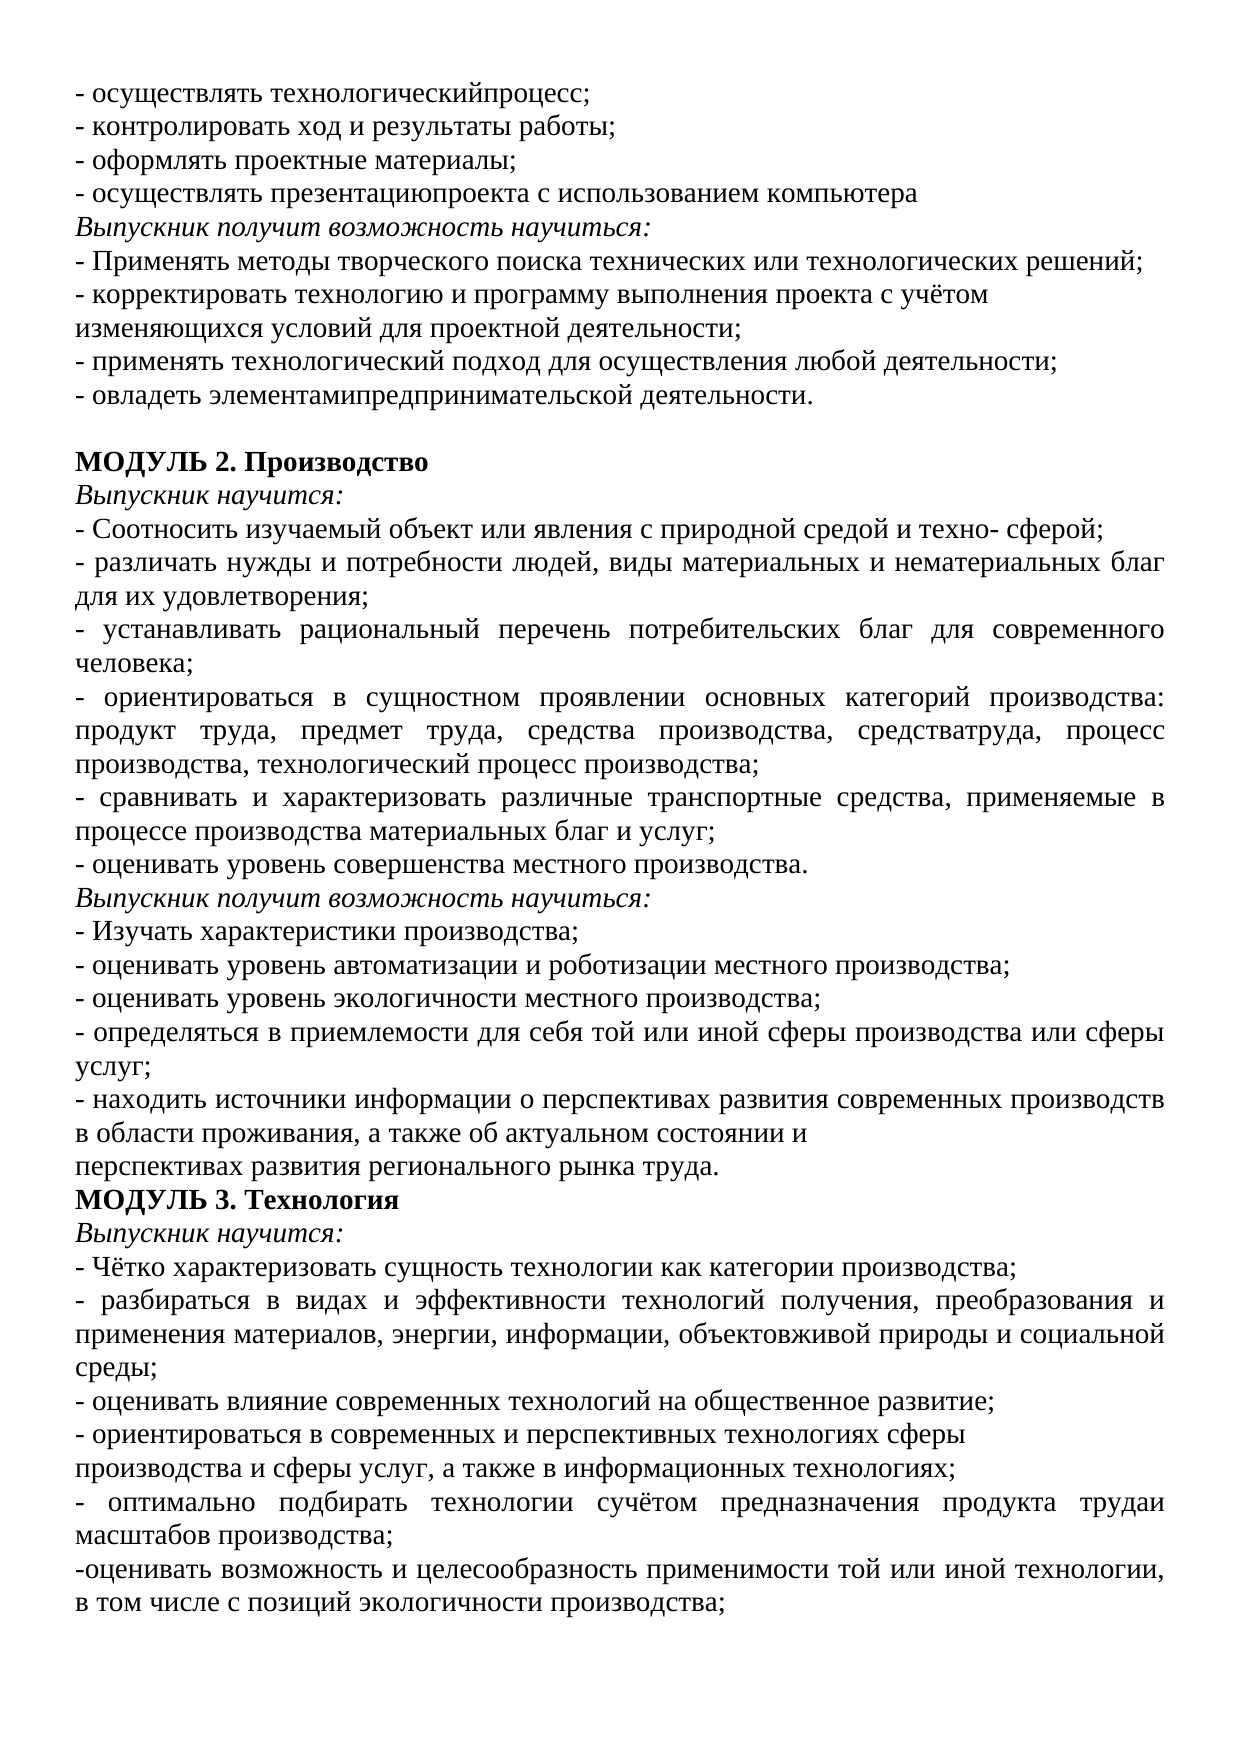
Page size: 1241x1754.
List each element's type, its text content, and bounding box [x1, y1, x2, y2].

text - определяться в приемлемости для себя той или иной сферы производства или сферы услуг; [75, 1014, 1165, 1081]
text Выпускник получит возможность научиться: [75, 880, 1165, 913]
text - осуществлять технологическийпроцесс; [75, 75, 1165, 108]
text МОДУЛЬ 3. Технология [75, 1182, 1165, 1215]
text производства и сферы услуг, а также в информационных технологиях; [75, 1450, 1165, 1484]
text - оценивать уровень совершенства местного производства. [75, 846, 1165, 880]
text - применять технологический подход для осуществления любой деятельности; [75, 343, 1165, 377]
text Выпускник получит возможность научиться: [75, 209, 1165, 243]
text - Применять методы творческого поиска технических или технологических решений; [75, 243, 1165, 276]
text Выпускник научится: [75, 477, 1165, 511]
text - разбираться в видах и эффективности технологий получения, преобразования и применения материалов, энергии, информации, объектовживой природы и социальной среды; [75, 1282, 1165, 1383]
text - ориентироваться в современных и перспективных технологиях сферы [75, 1417, 1165, 1450]
text МОДУЛЬ 2. Производство [75, 444, 1165, 477]
text - Соотносить изучаемый объект или явления с природной средой и техно- сферой; [75, 511, 1165, 544]
text изменяющихся условий для проектной деятельности; [75, 310, 1165, 343]
text - оценивать уровень экологичности местного производства; [75, 981, 1165, 1014]
text - корректировать технологию и программу выполнения проекта с учётом [75, 276, 1165, 310]
text перспективах развития регионального рынка труда. [75, 1148, 1165, 1182]
text - оформлять проектные материалы; [75, 142, 1165, 176]
text - оценивать уровень автоматизации и роботизации местного производства; [75, 947, 1165, 981]
text - различать нужды и потребности людей, виды материальных и нематериальных благ для их удовлетворения; [75, 544, 1165, 612]
text Выпускник научится: [75, 1215, 1165, 1249]
text -оценивать возможность и целесообразность применимости той или иной технологии, в том числе с позиций экологичности производства; [75, 1551, 1165, 1618]
text - находить источники информации о перспективах развития современных производств в области проживания, а также об актуальном состоянии и [75, 1081, 1165, 1148]
text - сравнивать и характеризовать различные транспортные средства, применяемые в процессе производства материальных благ и услуг; [75, 779, 1165, 846]
text - оценивать влияние современных технологий на общественное развитие; [75, 1383, 1165, 1417]
text - овладеть элементамипредпринимательской деятельности. [75, 377, 1165, 410]
text - Изучать характеристики производства; [75, 913, 1165, 947]
text - Чётко характеризовать сущность технологии как категории производства; [75, 1249, 1165, 1282]
text - устанавливать рациональный перечень потребительских благ для современного человека; [75, 612, 1165, 679]
text - осуществлять презентациюпроекта с использованием компьютера [75, 176, 1165, 209]
text - ориентироваться в сущностном проявлении основных категорий производства: продукт труда, предмет труда, средства производства, средстватруда, процесс производства, технологический процесс производства; [75, 679, 1165, 779]
text - оптимально подбирать технологии сучётом предназначения продукта трудаи масштабов производства; [75, 1484, 1165, 1551]
text - контролировать ход и результаты работы; [75, 108, 1165, 142]
